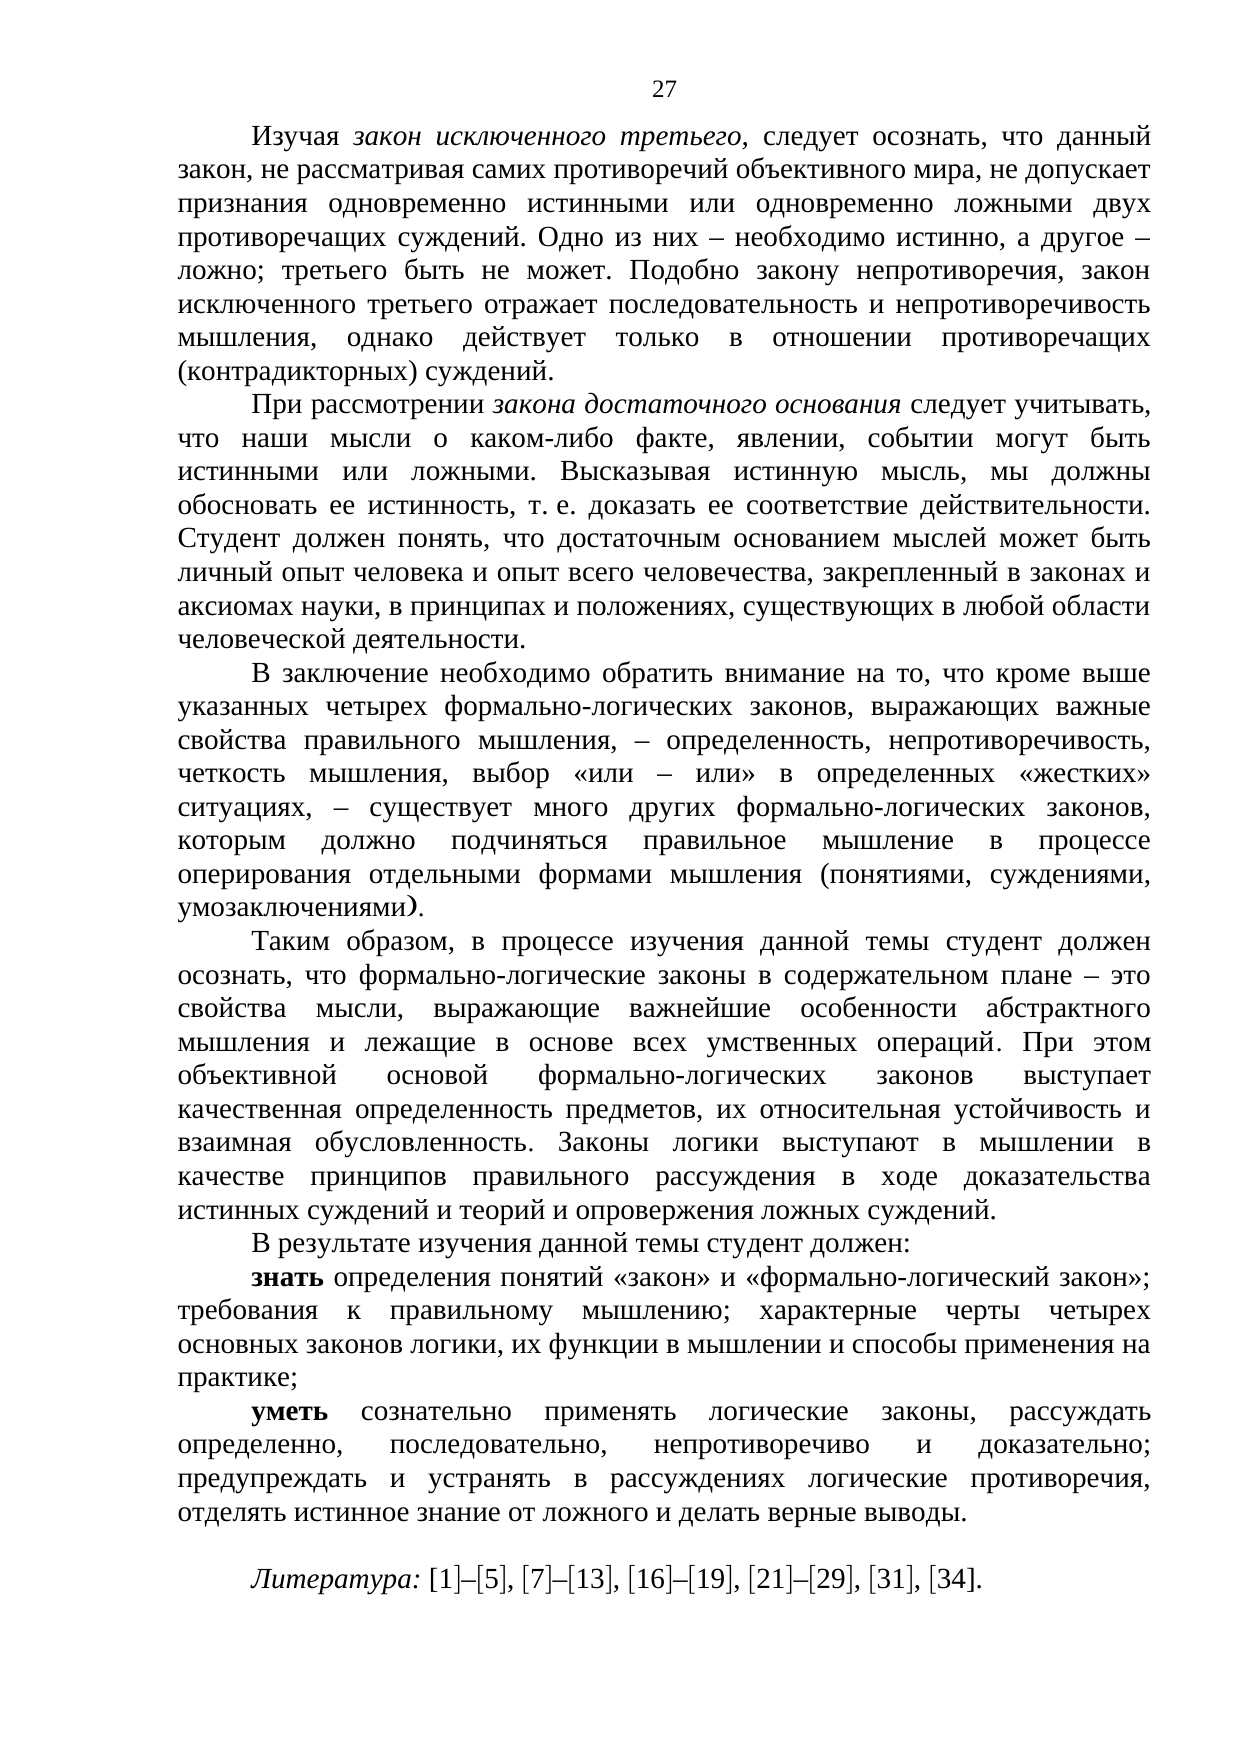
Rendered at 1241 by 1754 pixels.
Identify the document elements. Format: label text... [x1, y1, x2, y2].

text Литература: [1–5, 7–13, 16–19, 21–29, 31, 34]. [177, 1561, 1152, 1594]
text Изучая закон исключенного третьего, следует осознать, что данный закон, не рассматривая самих противоречий объективного мира, не допускает признания одновременно истинными или одновременно ложными двух противоречащих суждений. Одно из них – необходимо истинно, а другое – ложно; третьего быть не может. Подобно закону непротиворечия, закон исключенного третьего отражает последовательность и непротиворечивость мышления, однако действует только в отношении противоречащих (контрадикторных) суждений. [177, 118, 1152, 386]
text уметь сознательно применять логические законы, рассуждать определенно, последовательно, непротиворечиво и доказательно; предупреждать и устранять в рассуждениях логические противоречия, отделять истинное знание от ложного и делать верные выводы. [177, 1393, 1152, 1527]
text В результате изучения данной темы студент должен: [177, 1225, 1152, 1259]
text Таким образом, в процессе изучения данной темы студент должен осознать, что формально-логические законы в содержательном плане – это свойства мысли, выражающие важнейшие особенности абстрактного мышления и лежащие в основе всех умственных операций При этом объективной основой формально-логических законов выступает качественная определенность предметов, их относительная устойчивость и взаимная обусловленность Законы логики выступают в мышлении в качестве принципов правильного рассуждения в ходе доказательства истинных суждений и теорий и опровержения ложных суждений. [177, 923, 1152, 1225]
text В заключение необходимо обратить внимание на то, что кроме выше указанных четырех формально-логических законов, выражающих важные свойства правильного мышления, – определенность, непротиворечивость, четкость мышления, выбор «или – или» в определенных «жестких» ситуациях, – существует много других формально-логических законов, которым должно подчиняться правильное мышление в процессе оперирования отдельными формами мышления (понятиями, суждениями, умозаключениями [177, 655, 1152, 923]
text При рассмотрении закона достаточного основания следует учитывать, что наши мысли о каком-либо факте, явлении, событии могут быть истинными или ложными. Высказывая истинную мысль, мы должны обосновать ее истинность, т. е. доказать ее соответствие действительности. Студент должен понять, что достаточным основанием мыслей может быть личный опыт человека и опыт всего человечества, закрепленный в законах и аксиомах науки, в принципах и положениях, существующих в любой области человеческой деятельности. [177, 386, 1152, 655]
text знать определения понятий «закон» и «формально-логический закон»; требования к правильному мышлению; характерные черты четырех основных законов логики, их функции в мышлении и способы применения на практике; [177, 1259, 1152, 1393]
